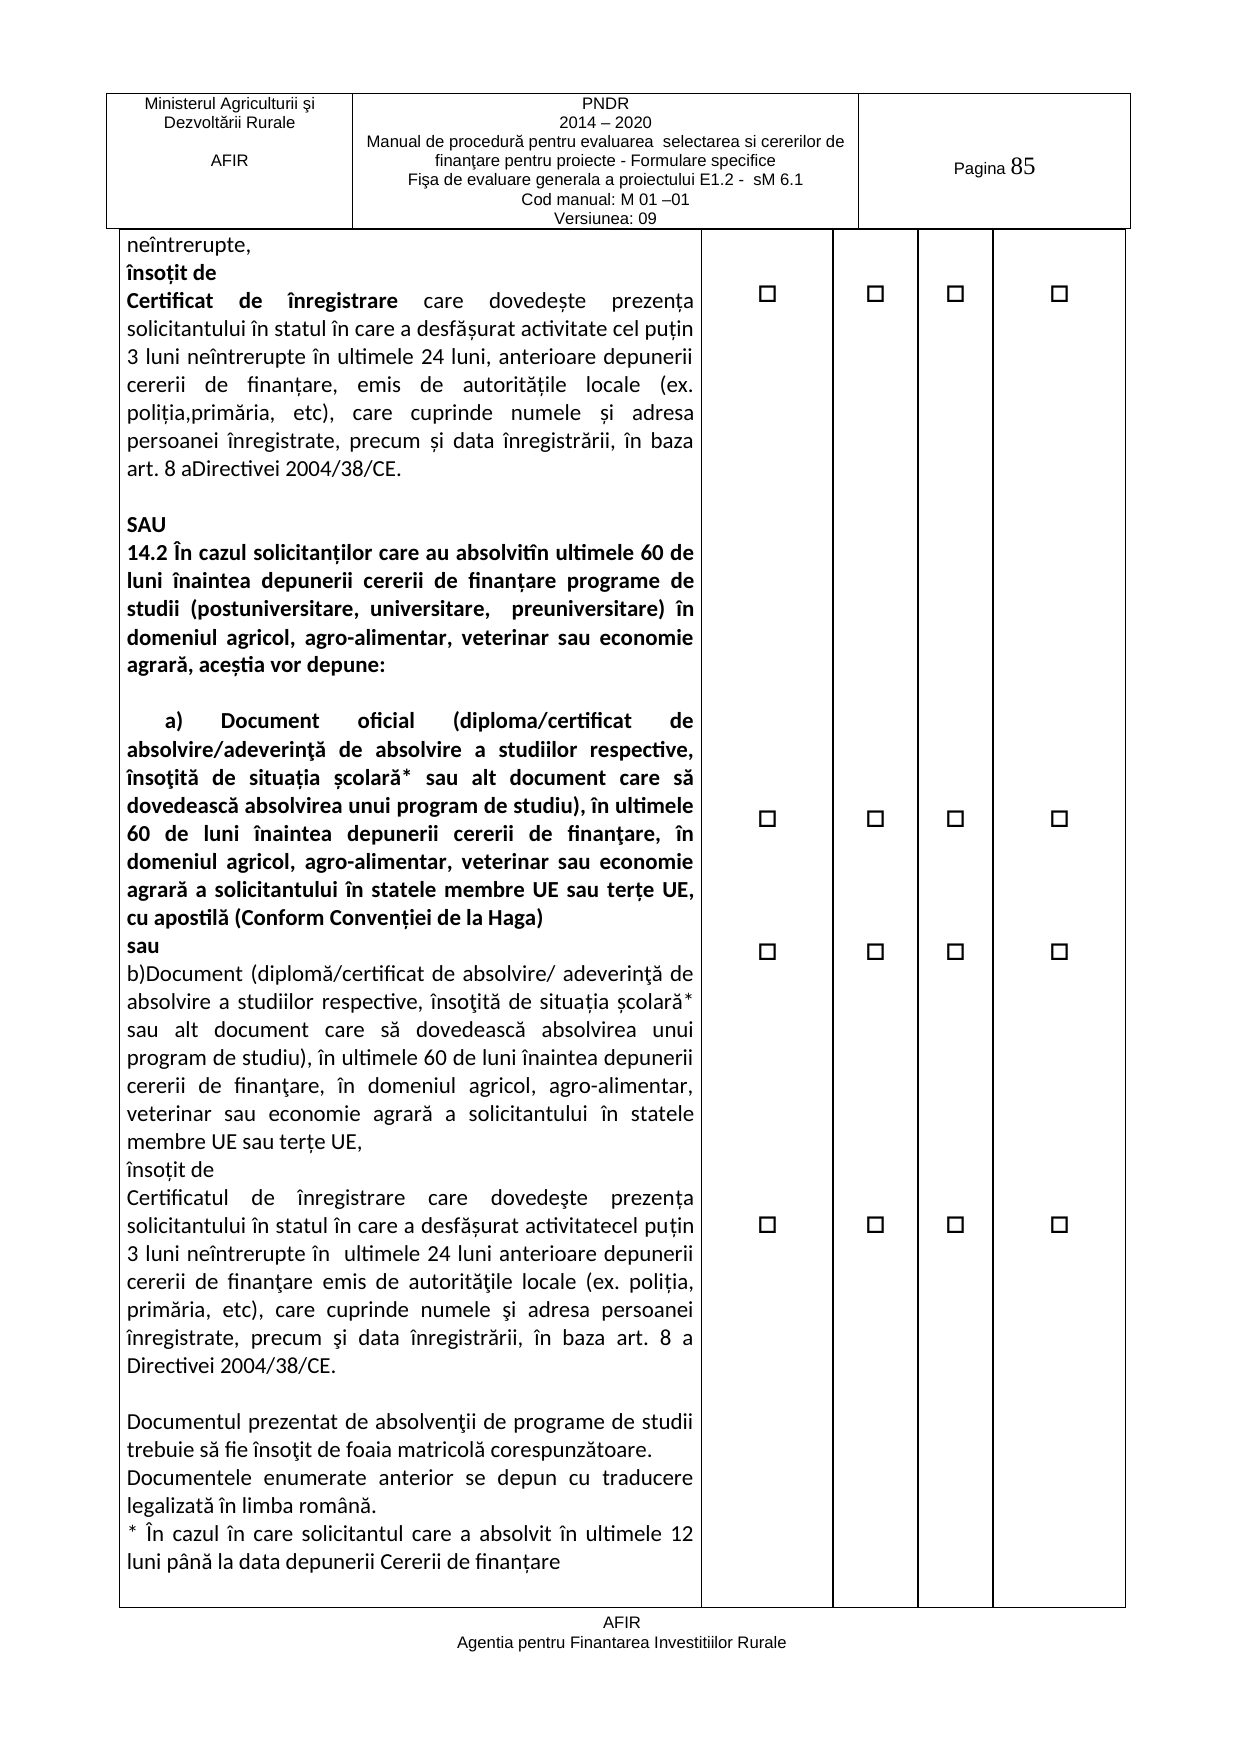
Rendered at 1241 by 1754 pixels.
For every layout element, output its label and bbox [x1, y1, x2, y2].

table_cell [702, 230, 832, 1607]
table_cell [919, 230, 992, 1607]
table_cell [994, 230, 1125, 1607]
table_cell [120, 230, 701, 1607]
table_cell [834, 230, 917, 1607]
